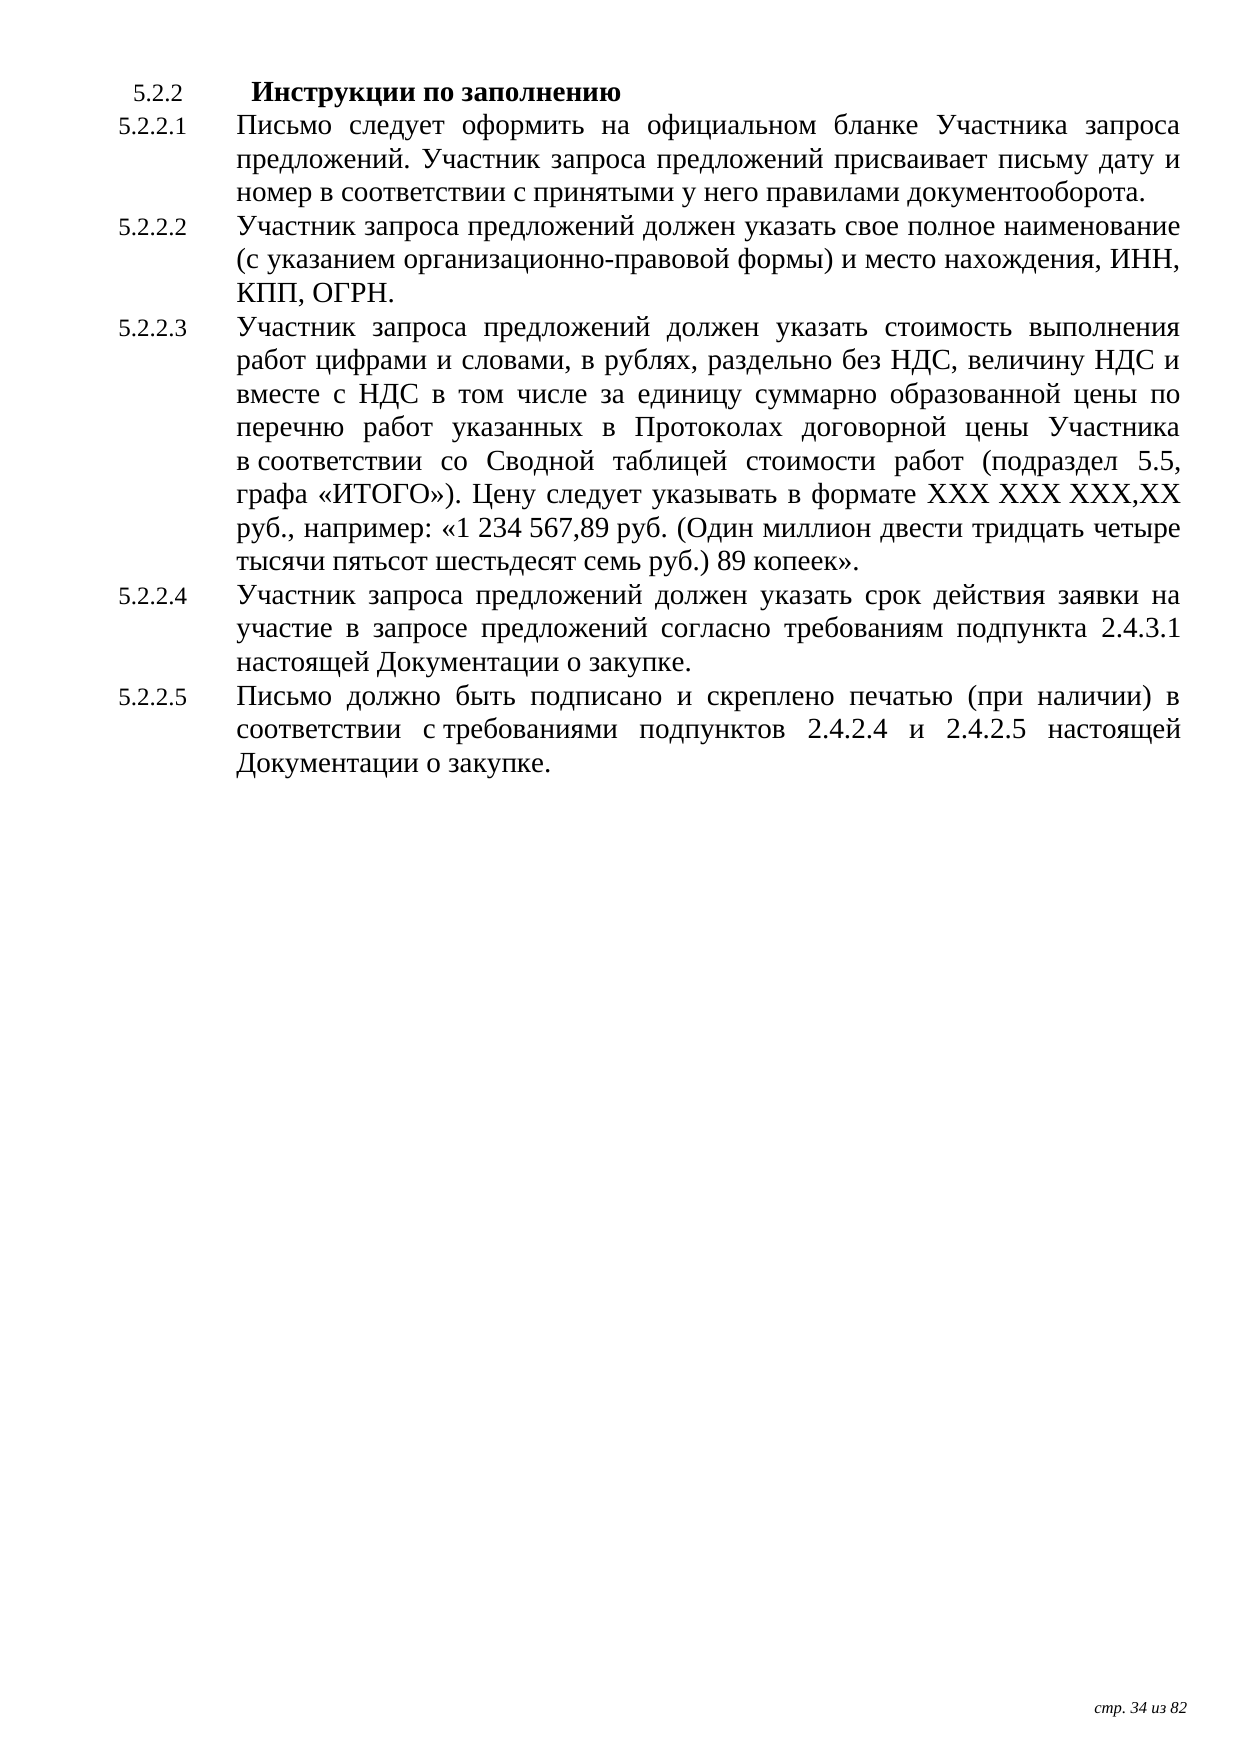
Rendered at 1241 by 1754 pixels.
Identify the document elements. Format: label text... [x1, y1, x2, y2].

text Участник запроса предложений должен указать стоимость выполнения работ цифрами и словами, в рублях, раздельно без НДС, величину НДС и вместе с НДС в том числе за единицу суммарно образованной цены по перечню работ указанных в Протоколах договорной цены Участника в соответствии со Сводной таблицей стоимости работ (подраздел 5.5, графа «ИТОГО»). Цену следует указывать в формате ХХХ ХХХ ХХХ,ХХ руб., например: «1 234 567,89 руб. (Один миллион двести тридцать четыре тысячи пятьсот шестьдесят семь руб.) 89 копеек». [118, 309, 1181, 577]
text Инструкции по заполнению [133, 74, 1181, 107]
text Участник запроса предложений должен указать срок действия заявки на участие в запросе предложений согласно требованиям подпункта 2.4.3.1 настоящей Документации о закупке. [118, 577, 1181, 678]
text Участник запроса предложений должен указать свое полное наименование (с указанием организационно-правовой формы) и место нахождения, ИНН, КПП, ОГРН. [118, 208, 1181, 309]
text Письмо должно быть подписано и скреплено печатью (при наличии) в соответствии с требованиями подпунктов 2.4.2.4 и 2.4.2.5 настоящей Документации о закупке. [118, 678, 1181, 778]
text Письмо следует оформить на официальном бланке Участника запроса предложений. Участник запроса предложений присваивает письму дату и номер в соответствии с принятыми у него правилами документооборота. [118, 107, 1181, 208]
